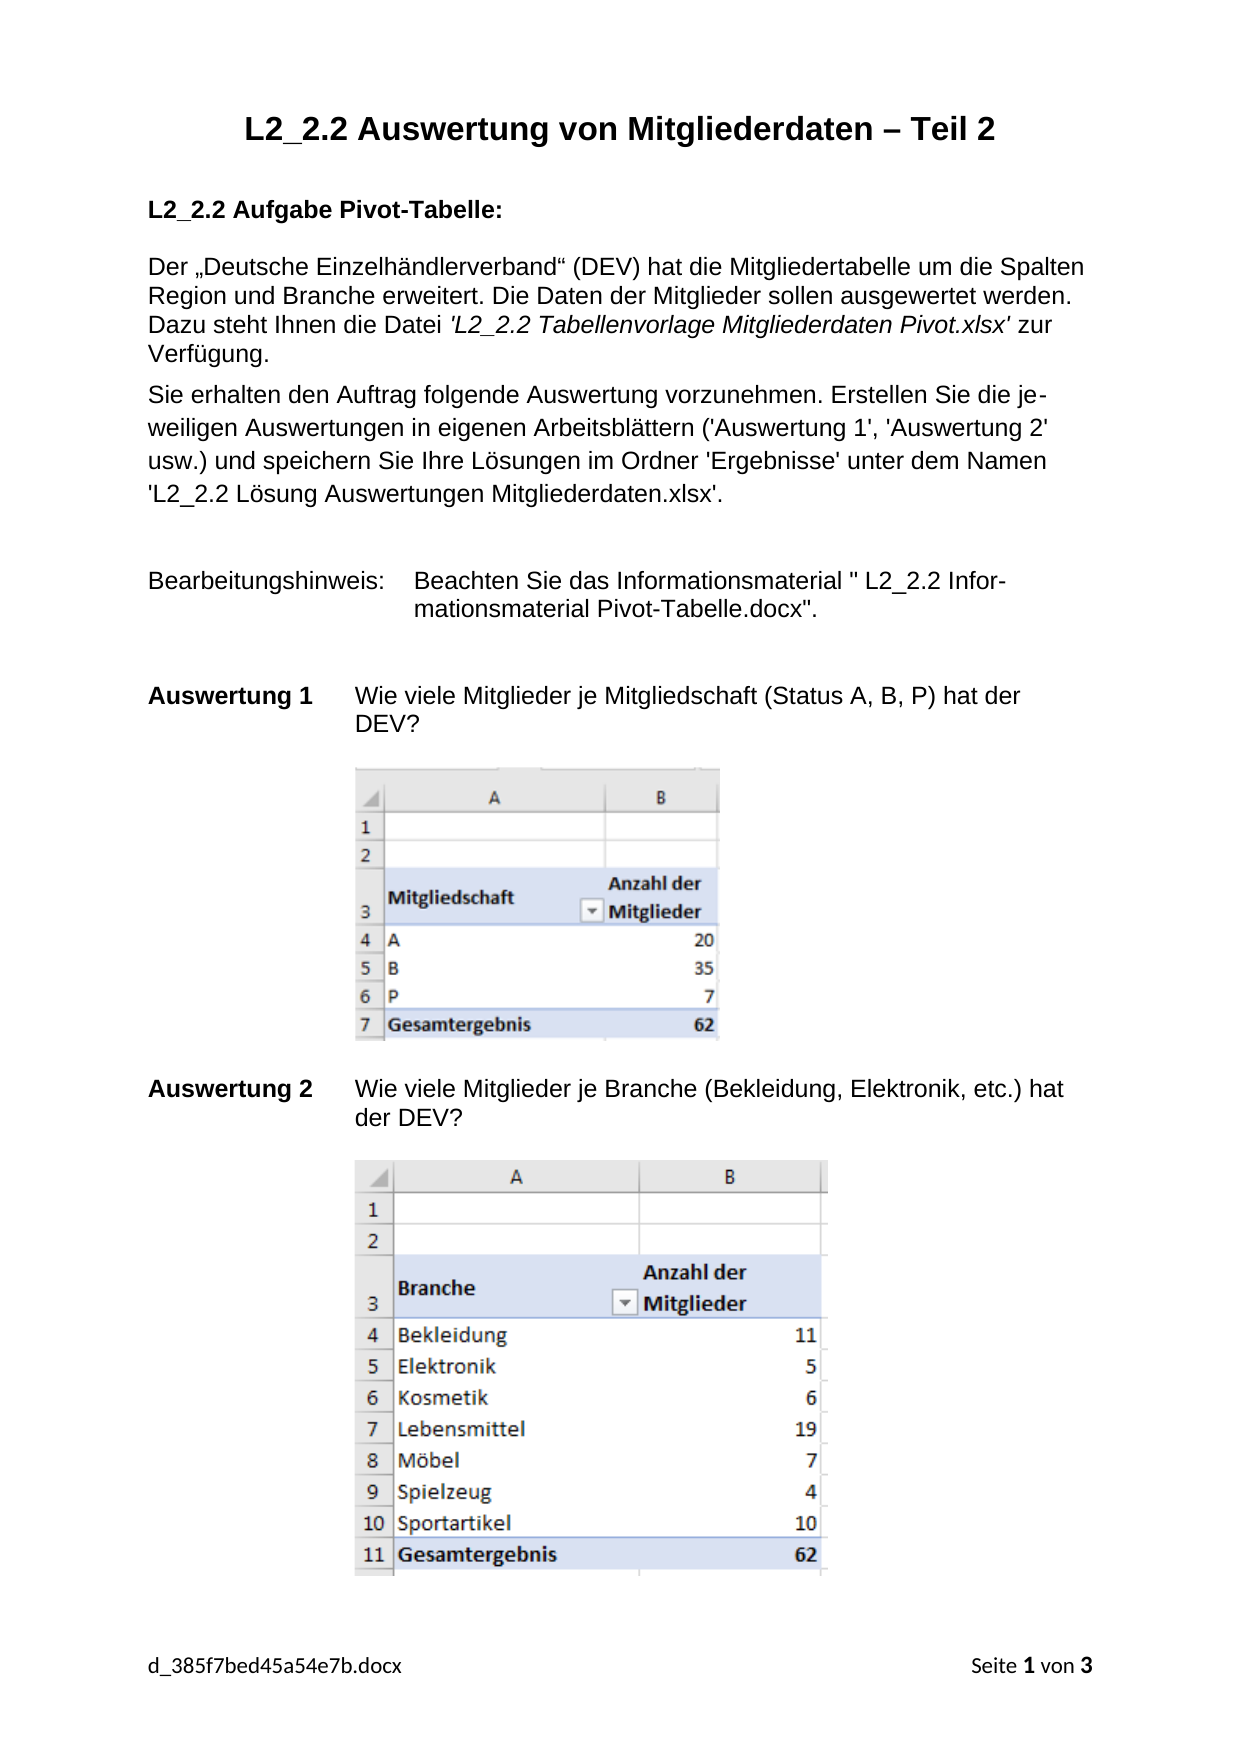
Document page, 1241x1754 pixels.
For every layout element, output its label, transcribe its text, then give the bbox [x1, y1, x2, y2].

picture [354, 1160, 828, 1576]
picture [354, 767, 720, 1041]
text Sie erhalten den Auftrag folgende Auswertung vorzunehmen. Erstellen Sie die jeweiligen Auswertungen in eigenen Arbeitsblättern ('Auswertung 1', 'Auswertung 2' usw.) und speichern Sie Ihre Lösungen im Ordner 'Ergebnisse' unter dem Namen 'L2_2.2 Lösung Auswertungen Mitgliederdaten.xlsx'. [148, 380, 1092, 508]
text L2_2.2 Aufgabe Pivot-Tabelle: [148, 195, 1092, 224]
text Bearbeitungshinweis: Beachten Sie das Informationsmaterial " L2_2.2 Informationsmaterial Pivot-Tabelle.docx". [148, 566, 1092, 623]
text Der „Deutsche Einzelhändlerverband“ (DEV) hat die Mitgliedertabelle um die Spalten Region und Branche erweitert. Die Daten der Mitglieder sollen ausgewertet werden. Dazu steht Ihnen die Datei 'L2_2.2 Tabellenvorlage Mitgliederdaten Pivot.xlsx' zur Verfügung. [148, 252, 1092, 367]
subtitle L2_2.2 Auswertung von Mitgliederdaten – Teil 2 [148, 109, 1092, 148]
